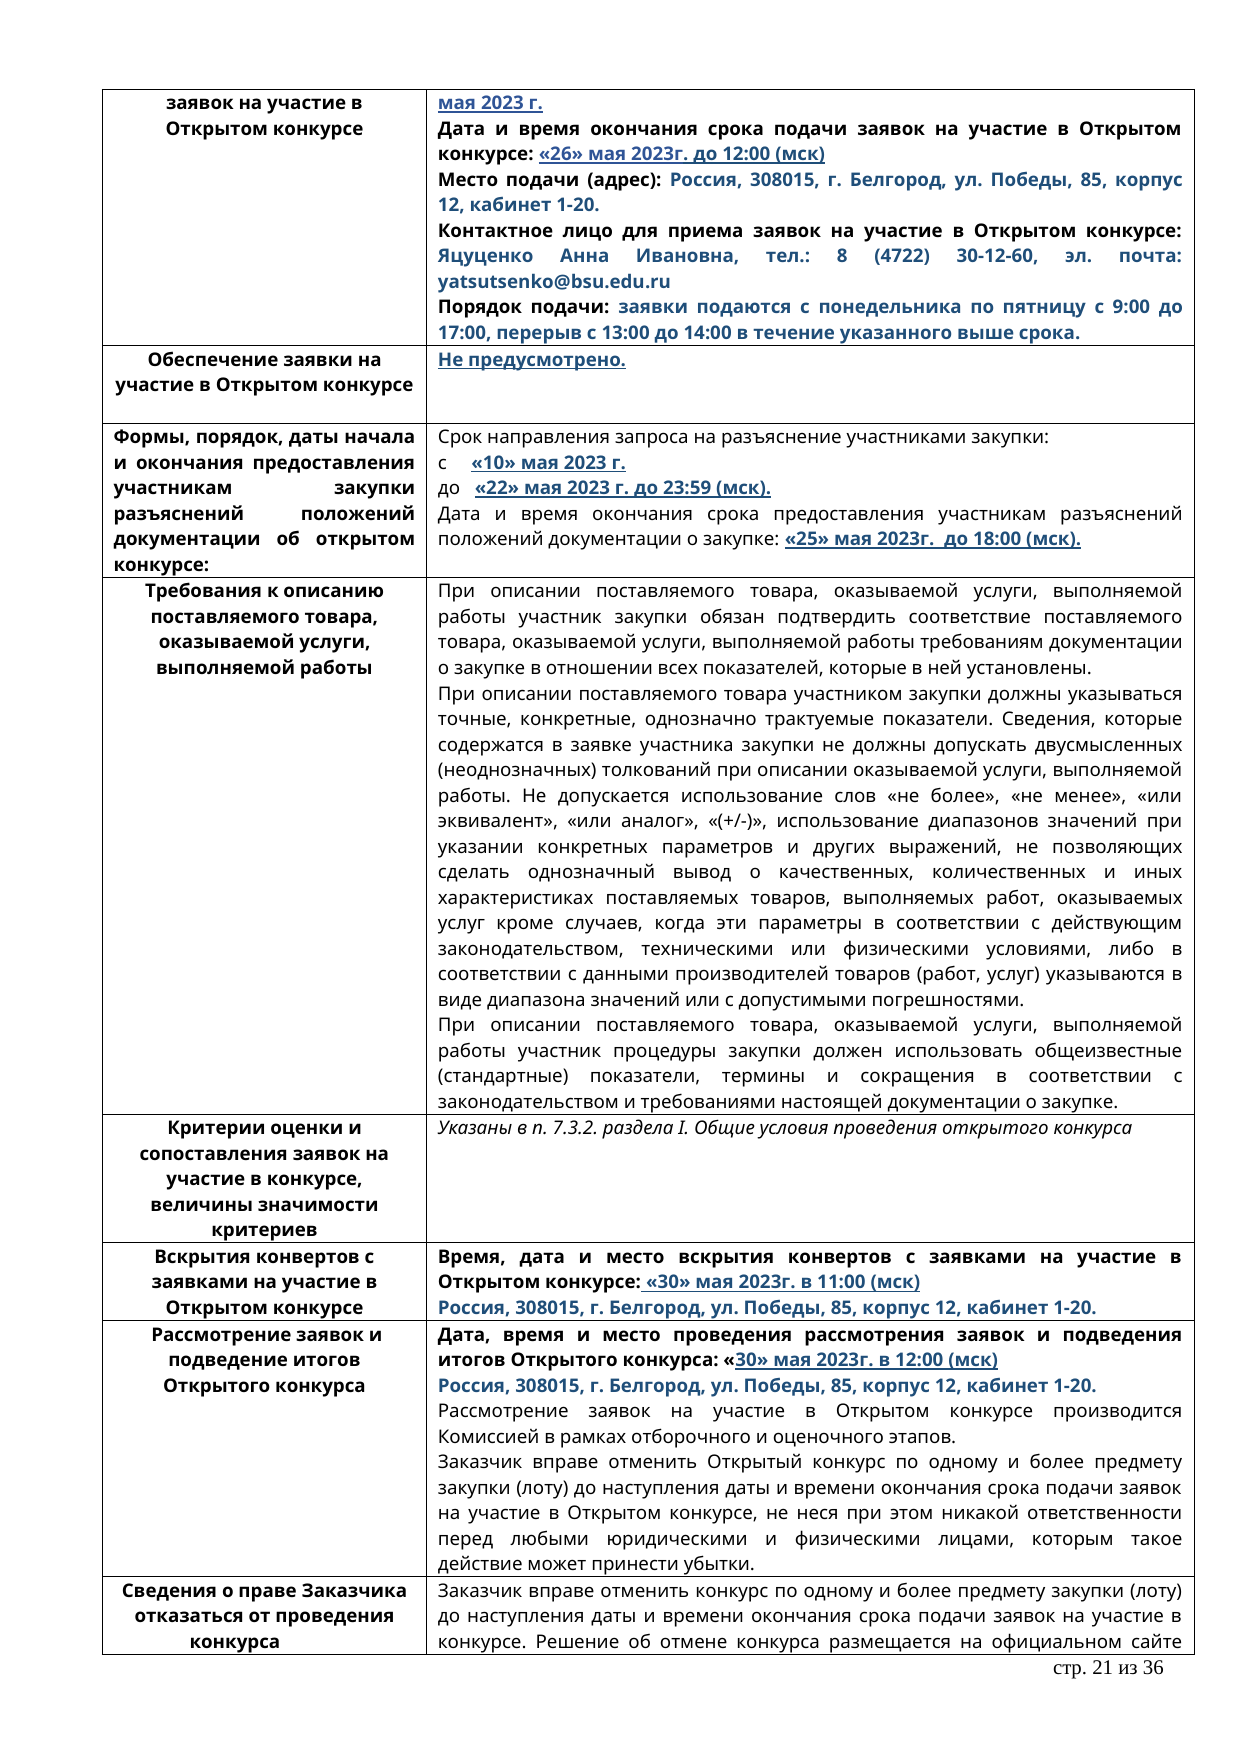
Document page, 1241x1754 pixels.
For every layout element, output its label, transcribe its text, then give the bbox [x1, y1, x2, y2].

table_cell Требования к описанию поставляемого товара, оказываемой услуги, выполняемой работы [103, 578, 426, 1114]
table_cell Не предусмотрено. [427, 346, 1194, 422]
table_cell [427, 1577, 1194, 1654]
table_cell Срок направления запроса на разъяснение участниками закупки: с «10» мая 2023 г. до «22» мая 2023 г. до 23:59 (мск). Дата и время окончания срока предоставления участникам разъяснений положений документации о закупке: «25» мая 2023г. до 18:00 (мск). [427, 424, 1194, 577]
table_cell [103, 1577, 426, 1654]
table_cell При описании поставляемого товара, оказываемой услуги, выполняемой работы участник закупки обязан подтвердить соответствие поставляемого товара, оказываемой услуги, выполняемой работы требованиям документации о закупке в отношении всех показателей, которые в ней установлены. При описании поставляемого товара участником закупки должны указываться точные, конкретные, однозначно трактуемые показатели. Сведения, которые содержатся в заявке участника закупки не должны допускать двусмысленных (неоднозначных) толкований при описании оказываемой услуги, выполняемой работы. Не допускается использование слов «не более», «не менее», «или эквивалент», «или аналог», «(+/-)», использование диапазонов значений при указании конкретных параметров и других выражений, не позволяющих сделать однозначный вывод о качественных, количественных и иных характеристиках поставляемых товаров, выполняемых работ, оказываемых услуг кроме случаев, когда эти параметры в соответствии с действующим законодательством, техническими или физическими условиями, либо в соответствии с данными производителей товаров (работ, услуг) указываются в виде диапазона значений или с допустимыми погрешностями. При описании поставляемого товара, оказываемой услуги, выполняемой работы участник процедуры закупки должен использовать общеизвестные (стандартные) показатели, термины и сокращения в соответствии с законодательством и требованиями настоящей документации о закупке. [427, 578, 1194, 1114]
table_cell Время, дата и место вскрытия конвертов с заявками на участие в Открытом конкурсе: «30» мая 2023г. в 11:00 (мск) Россия, 308015, г. Белгород, ул. Победы, 85, корпус 12, кабинет 1-20. [427, 1243, 1194, 1320]
table_cell Указаны в п. 7.3.2. раздела I. Общие условия проведения открытого конкурса [427, 1115, 1194, 1242]
table_cell Формы, порядок, даты начала и окончания предоставления участникам закупки разъяснений положений документации об открытом конкурсе: [103, 424, 426, 577]
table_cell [103, 90, 426, 345]
table_cell Вскрытия конвертов с заявками на участие в Открытом конкурсе [103, 1243, 426, 1320]
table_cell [427, 90, 1194, 345]
table_cell Дата, время и место проведения рассмотрения заявок и подведения итогов Открытого конкурса: «30» мая 2023г. в 12:00 (мск) Россия, 308015, г. Белгород, ул. Победы, 85, корпус 12, кабинет 1-20. Рассмотрение заявок на участие в Открытом конкурсе производится Комиссией в рамках отборочного и оценочного этапов. Заказчик вправе отменить Открытый конкурс по одному и более предмету закупки (лоту) до наступления даты и времени окончания срока подачи заявок на участие в Открытом конкурсе, не неся при этом никакой ответственности перед любыми юридическими и физическими лицами, которым такое действие может принести убытки. [427, 1321, 1194, 1576]
table_cell Обеспечение заявки на участие в Открытом конкурсе [103, 346, 426, 422]
table_cell Критерии оценки и сопоставления заявок на участие в конкурсе, величины значимости критериев [103, 1115, 426, 1242]
table_cell Рассмотрение заявок и подведение итогов Открытого конкурса [103, 1321, 426, 1576]
